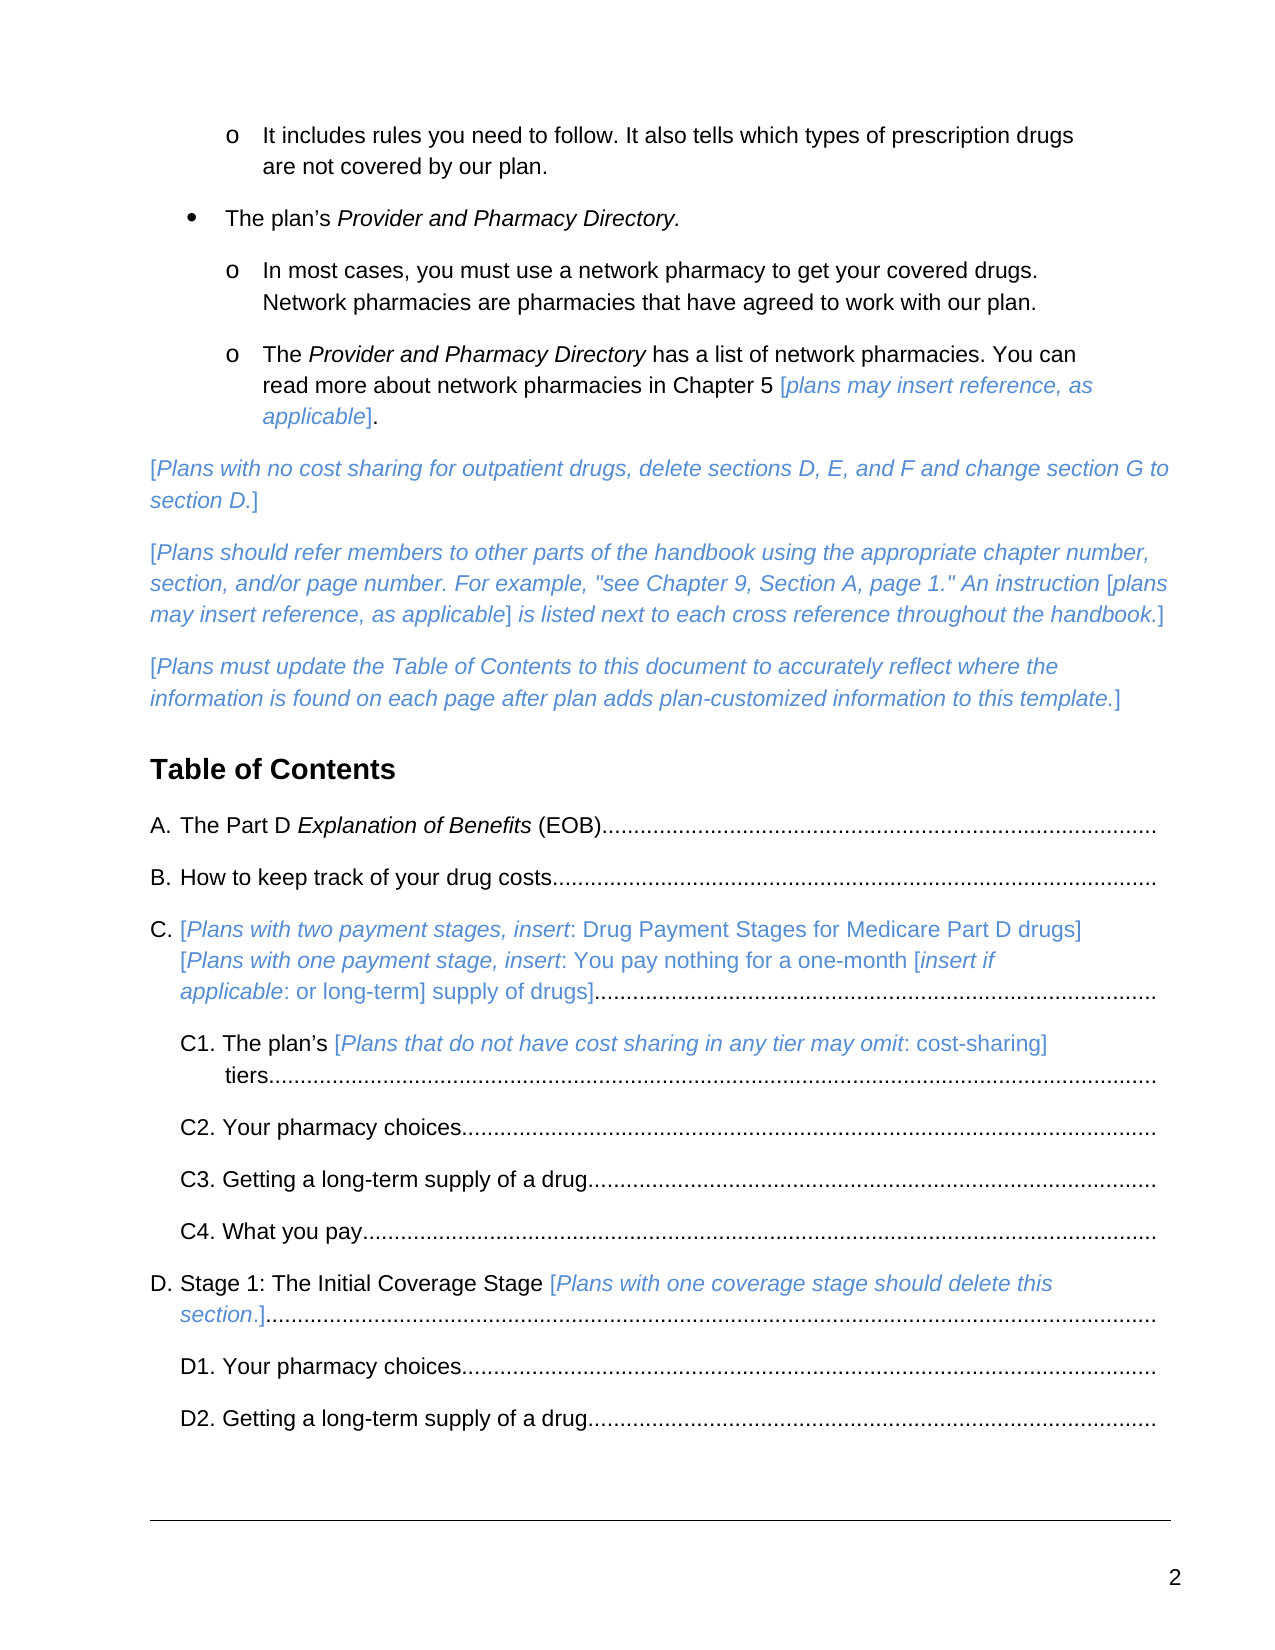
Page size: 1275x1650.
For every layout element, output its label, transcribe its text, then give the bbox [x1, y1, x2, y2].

text D2. Getting a long-term supply of a drug 9 [180, 1402, 1096, 1433]
text [Plans with no cost sharing for outpatient drugs, delete sections D, E, and F and change section G to section D.] [150, 452, 1171, 514]
text C3. Getting a long-term supply of a drug 7 [180, 1162, 1096, 1193]
text C2. Your pharmacy choices 7 [180, 1110, 1096, 1141]
text A. The Part D Explanation of Benefits (EOB) 4 [150, 808, 1096, 839]
text Table of Contents [150, 750, 1096, 787]
text C. [Plans with two payment stages, insert: Drug Payment Stages for Medicare Part D drugs] [Plans with one payment stage, insert: You pay nothing for a one-month [insert if applicable: or long-term] supply of drugs] 5 [150, 912, 1096, 1006]
list [Plans should refer members to other parts of the handbook using the appropriate chapter number, section, and/or page number. For example, "see Chapter 9, Section A, page 1." An instruction [plans may insert reference, as applicable] is listed next to each cross reference throughout the handbook.] [150, 535, 1171, 629]
text C4. What you pay 7 [180, 1214, 1096, 1246]
text D. Stage 1: The Initial Coverage Stage [Plans with one coverage stage should delete this section.] 8 [150, 1266, 1096, 1329]
list The plan’s Provider and Pharmacy Directory. [187, 202, 1096, 233]
list In most cases, you must use a network pharmacy to get your covered drugs. Network pharmacies are pharmacies that have agreed to work with our plan. [225, 254, 1096, 316]
text B. How to keep track of your drug costs 4 [150, 860, 1096, 891]
text D1. Your pharmacy choices 9 [180, 1350, 1096, 1381]
text [Plans must update the Table of Contents to this document to accurately reflect where the information is found on each page after plan adds plan-customized information to this template.] [150, 650, 1171, 712]
text C1. The plan’s [Plans that do not have cost sharing in any tier may omit: cost-sharing] tiers 6 [180, 1027, 1096, 1089]
list It includes rules you need to follow. It also tells which types of prescription drugs are not covered by our plan. [225, 118, 1096, 181]
list The Provider and Pharmacy Directory has a list of network pharmacies. You can read more about network pharmacies in Chapter 5 [plans may insert reference, as applicable]. [225, 337, 1096, 431]
